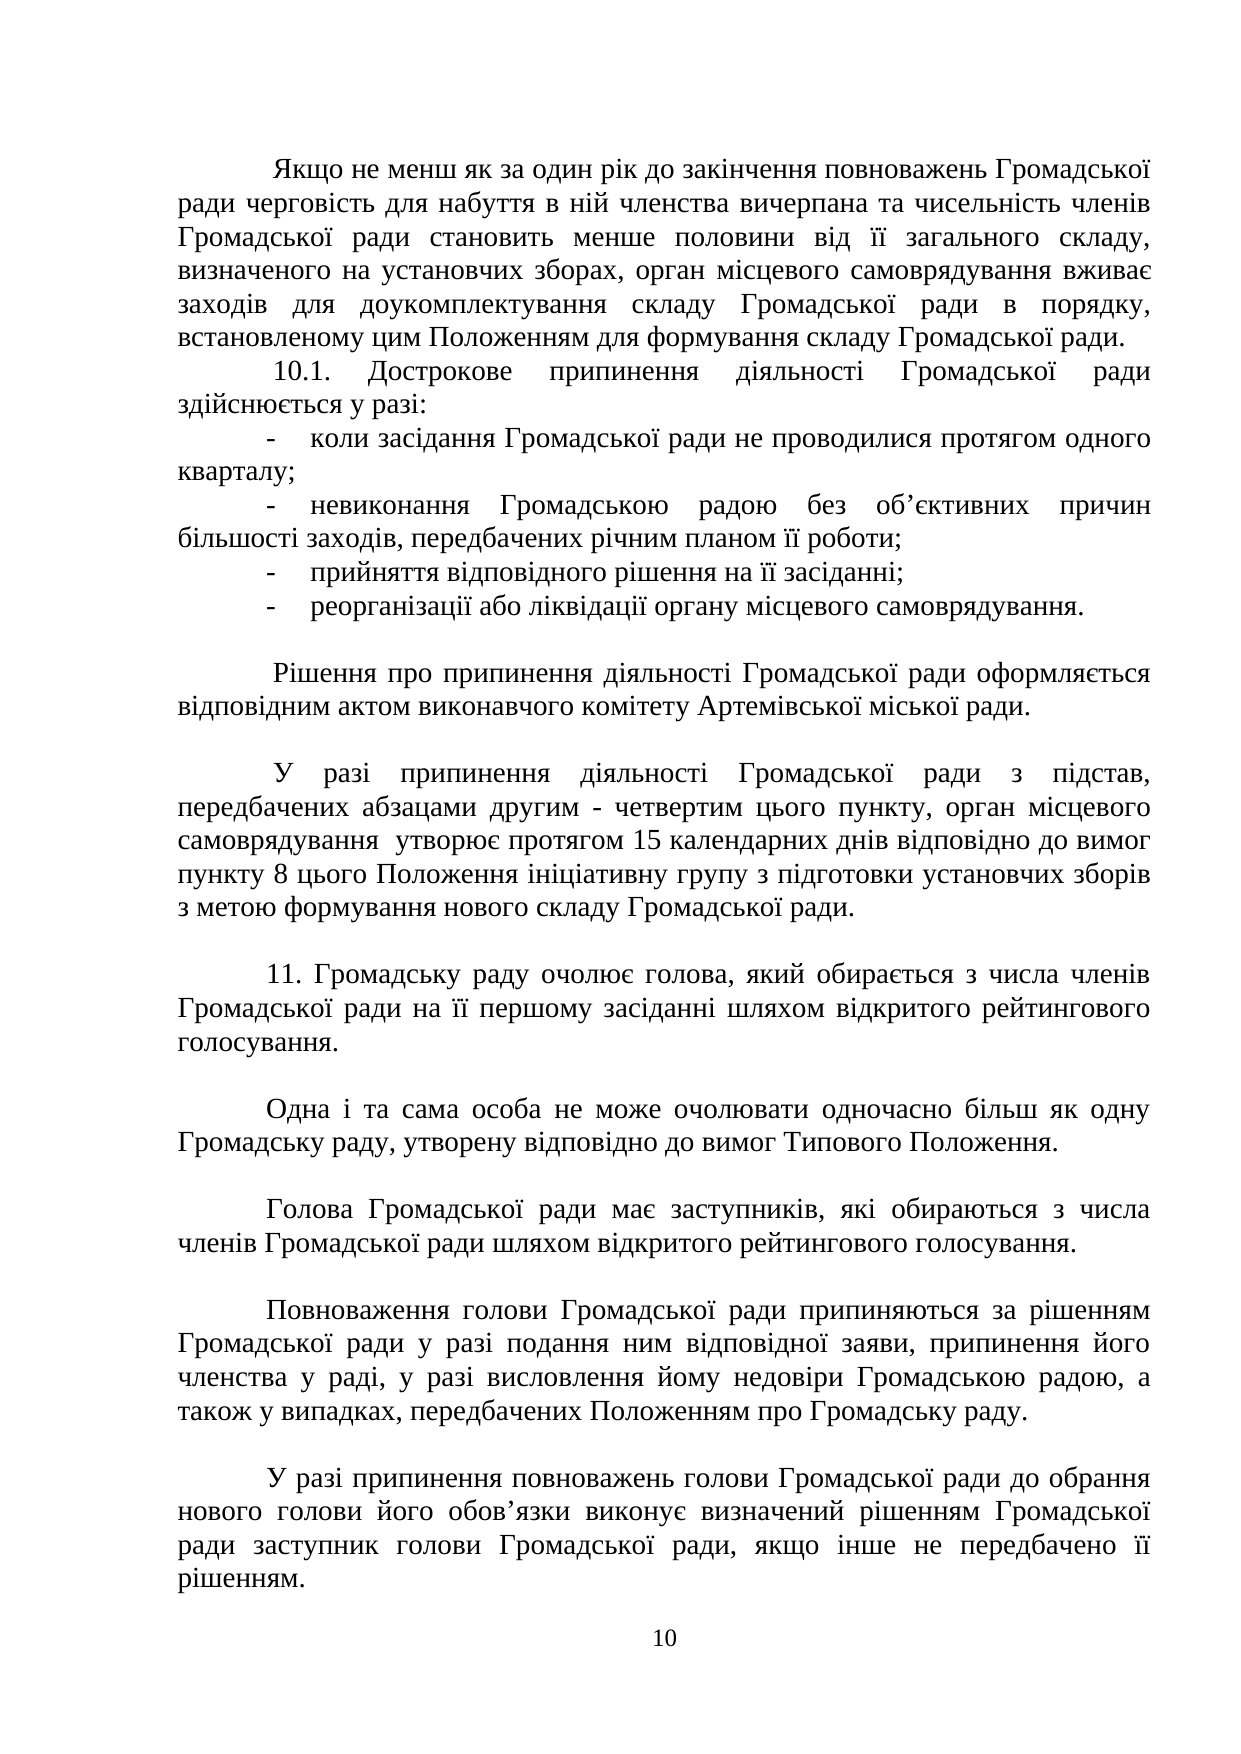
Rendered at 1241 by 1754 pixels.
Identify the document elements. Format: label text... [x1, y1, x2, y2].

text У разі припинення повноважень голови Громадської ради до обрання нового голови його обов’язки виконує визначений рішенням Громадської ради заступник голови Громадської ради, якщо інше не передбачено її рішенням. [177, 1460, 1152, 1594]
list прийняття відповідного рішення на її засіданні; [177, 554, 1152, 588]
text Одна і та сама особа не може очолювати одночасно більш як одну Громадську раду, утворену відповідно до вимог Типового Положення. [177, 1091, 1152, 1158]
text Якщо не менш як за один рік до закінчення повноважень Громадської ради черговість для набуття в ній членства вичерпана та чисельність членів Громадської ради становить менше половини від її загального складу, визначеного на установчих зборах, орган місцевого самоврядування вживає заходів для доукомплектування складу Громадської ради в порядку, встановленому цим Положенням для формування складу Громадської ради. [177, 152, 1152, 353]
text У разі припинення діяльності Громадської ради з підстав, передбачених абзацами другим - четвертим цього пункту, орган місцевого самоврядування утворює протягом 15 календарних днів відповідно до вимог пункту 8 цього Положення ініціативну групу з підготовки установчих зборів з метою формування нового складу Громадської ради. [177, 755, 1152, 923]
text Голова Громадської ради має заступників, які обираються з числа членів Громадської ради шляхом відкритого рейтингового голосування. [177, 1191, 1152, 1258]
list реорганізації або ліквідації органу місцевого самоврядування. [177, 588, 1152, 621]
text Повноваження голови Громадської ради припиняються за рішенням Громадської ради у разі подання ним відповідної заяви, припинення його членства у раді, у разі висловлення йому недовіри Громадською радою, а також у випадках, передбачених Положенням про Громадську раду. [177, 1292, 1152, 1426]
list коли засідання Громадської ради не проводилися протягом одного кварталу; [177, 420, 1152, 487]
text Рішення про припинення діяльності Громадської ради оформляється відповідним актом виконавчого комітету Артемівської міської ради. [177, 655, 1152, 722]
text 10.1. Дострокове припинення діяльності Громадської ради здійснюється у разі: [177, 353, 1152, 420]
list невиконання Громадською радою без об’єктивних причин більшості заходів, передбачених річним планом її роботи; [177, 487, 1152, 554]
text 11. Громадську раду очолює голова, який обирається з числа членів Громадської ради на її першому засіданні шляхом відкритого рейтингового голосування. [177, 957, 1152, 1057]
